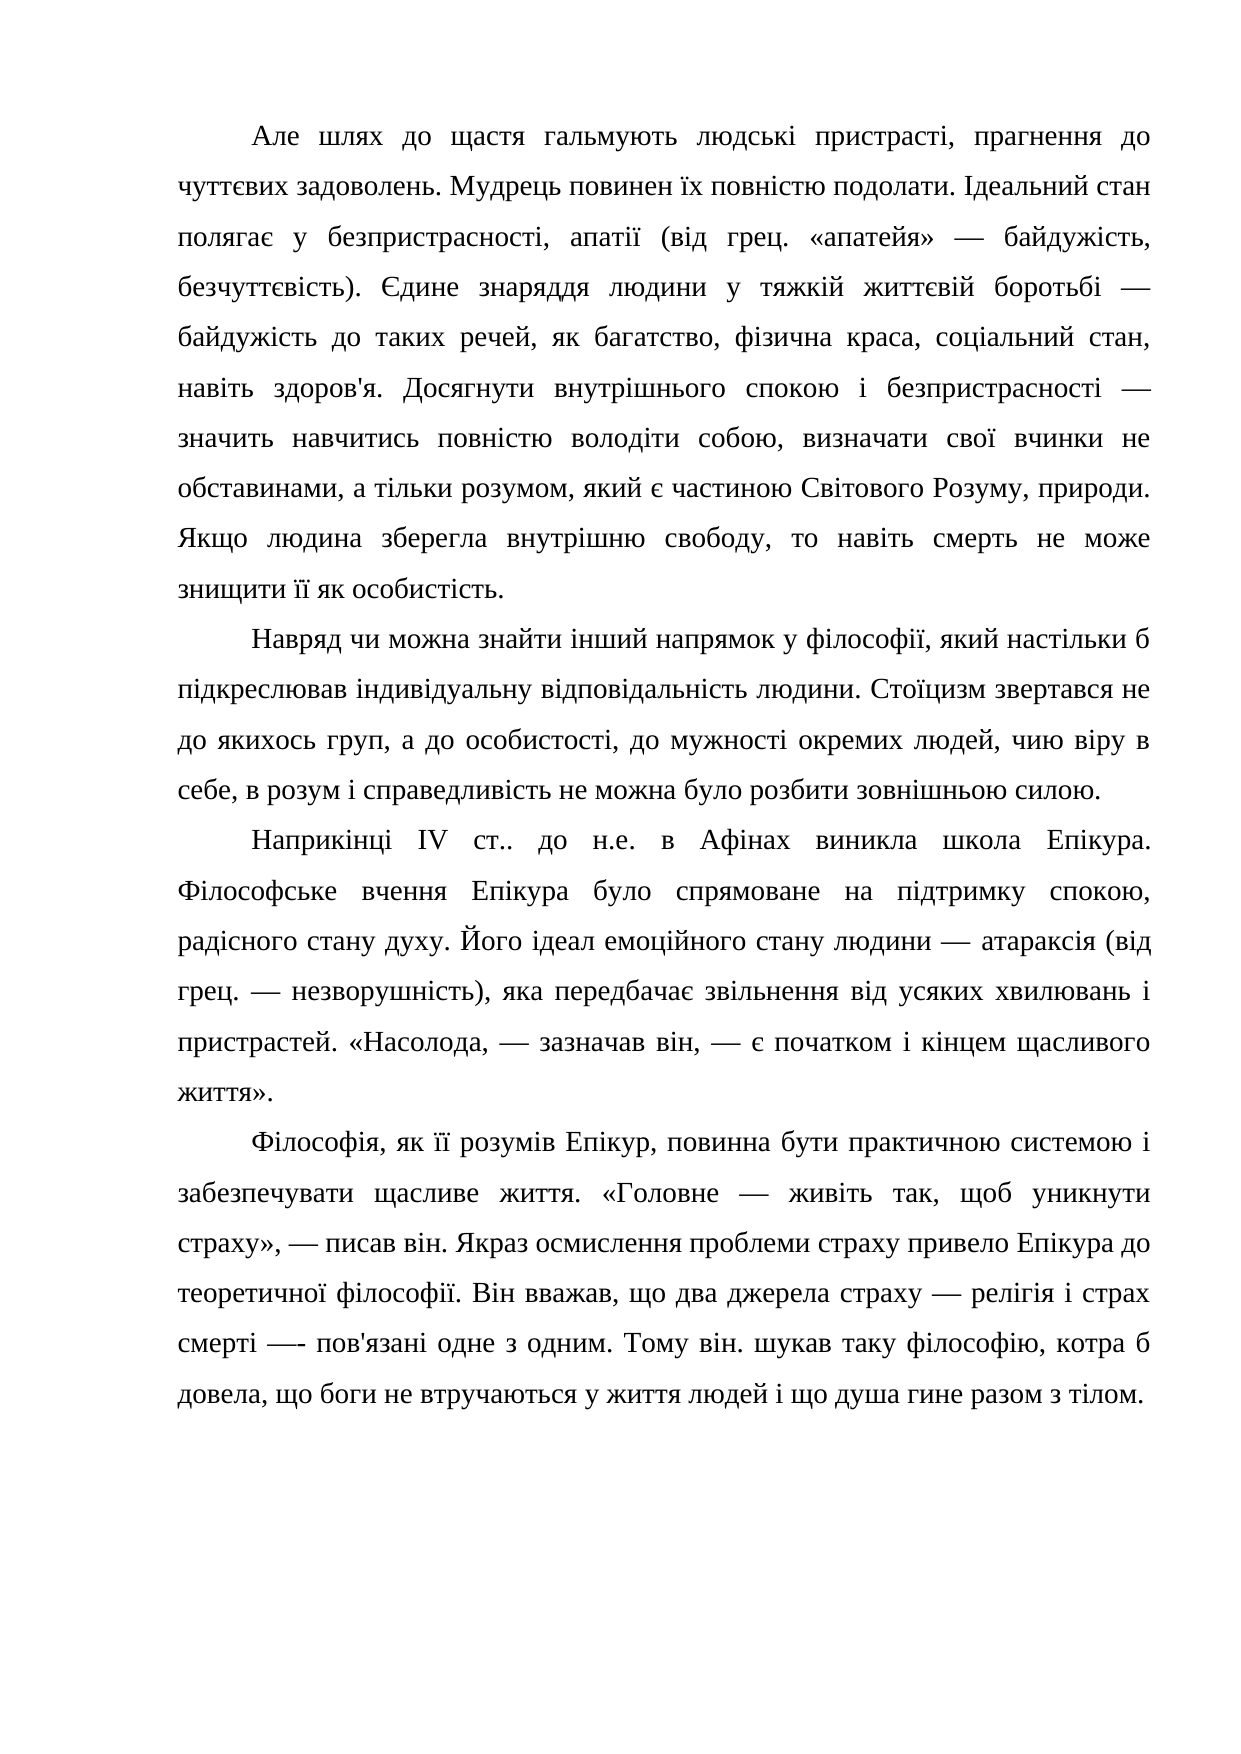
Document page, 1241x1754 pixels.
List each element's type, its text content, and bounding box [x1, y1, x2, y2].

text Але шлях до щастя гальмують людські пристрасті, прагнення до чуттєвих задоволень. Мудрець повинен їх повністю подолати. Ідеальний стан полягає у безпристрасності, апатії (від грец. «апатейя» — байдужість, безчуттєвість). Єдине знаряддя людини у тяжкій життєвій боротьбі — байдужість до таких речей, як багатство, фізична краса, соціальний стан, навіть здоров'я. Досягнути внутрішнього спокою і безпристрасності — значить навчитись повністю володіти собою, визначати свої вчинки не обставинами, а тільки розумом, який є частиною Світового Розуму, природи. Якщо людина зберегла внутрішню свободу, то навіть смерть не може знищити її як особистість. [177, 118, 1152, 604]
text Навряд чи можна знайти інший напрямок у філософії, який настільки б підкреслював індивідуальну відповідальність людини. Стоїцизм звертався не до якихось груп, а до особистості, до мужності окремих людей, чию віру в себе, в розум і справедливість не можна було розбити зовнішньою силою. [177, 621, 1152, 806]
text Філософія, як її розумів Епікур, повинна бути практичною системою і забезпечувати щасливе життя. «Головне — живіть так, щоб уникнути страху», — писав він. Якраз осмислення проблеми страху привело Епікура до теоретичної філософії. Він вважав, що два джерела страху — релігія і страх смерті —- пов'язані одне з одним. Тому він. шукав таку філософію, котра б довела, що боги не втручаються у життя людей і що душа гине разом з тілом. [177, 1124, 1152, 1409]
text Наприкінці IV ст.. до н.е. в Афінах виникла школа Епікура. Філософське вчення Епікура було спрямоване на підтримку спокою, радісного стану духу. Його ідеал емоційного стану людини — атараксія (від грец. — незворушність), яка передбачає звільнення від усяких хвилювань і пристрастей. «Насолода, — зазначав він, — є початком і кінцем щасливого життя». [177, 822, 1152, 1108]
